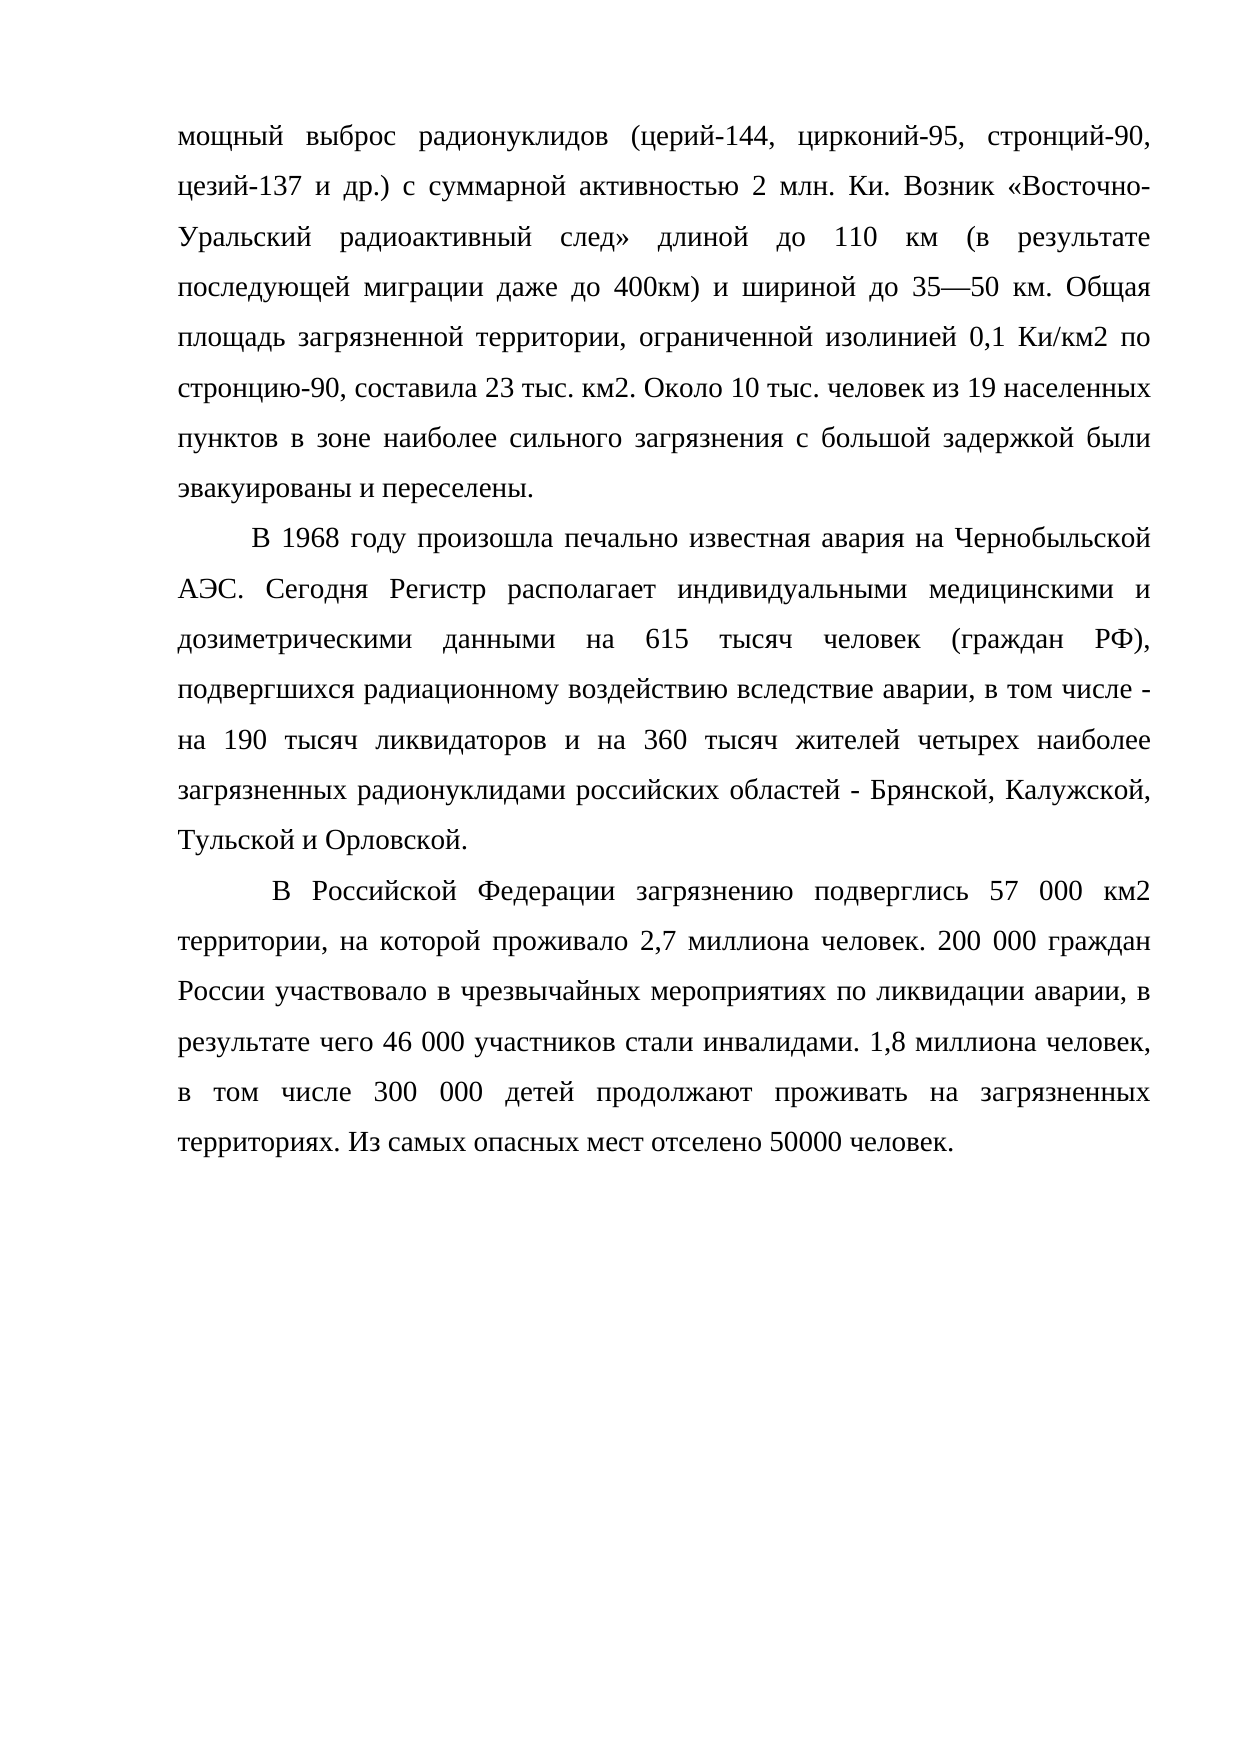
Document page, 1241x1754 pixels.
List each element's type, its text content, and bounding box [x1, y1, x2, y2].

text В 1968 году произошла печально известная авария на Чернобыльской АЭС. Сегодня Регистр располагает индивидуальными медицинскими и дозиметрическими данными на 615 тысяч человек (граждан РФ), подвергшихся радиационному воздействию вследствие аварии, в том числе - на 190 тысяч ликвидаторов и на 360 тысяч жителей четырех наиболее загрязненных радионуклидами российских областей - Брянской, Калужской, Тульской и Орловской. [177, 521, 1152, 856]
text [177, 118, 1152, 504]
text В Российской Федерации загрязнению подверглись 57 000 км2 территории, на которой проживало 2,7 миллиона человек. 200 000 граждан России участвовало в чрезвычайных мероприятиях по ликвидации аварии, в результате чего 46 000 участников стали инвалидами. 1,8 миллиона человек, в том числе 300 000 детей продолжают проживать на загрязненных территориях. Из самых опасных мест отселено 50000 человек. [177, 873, 1152, 1158]
